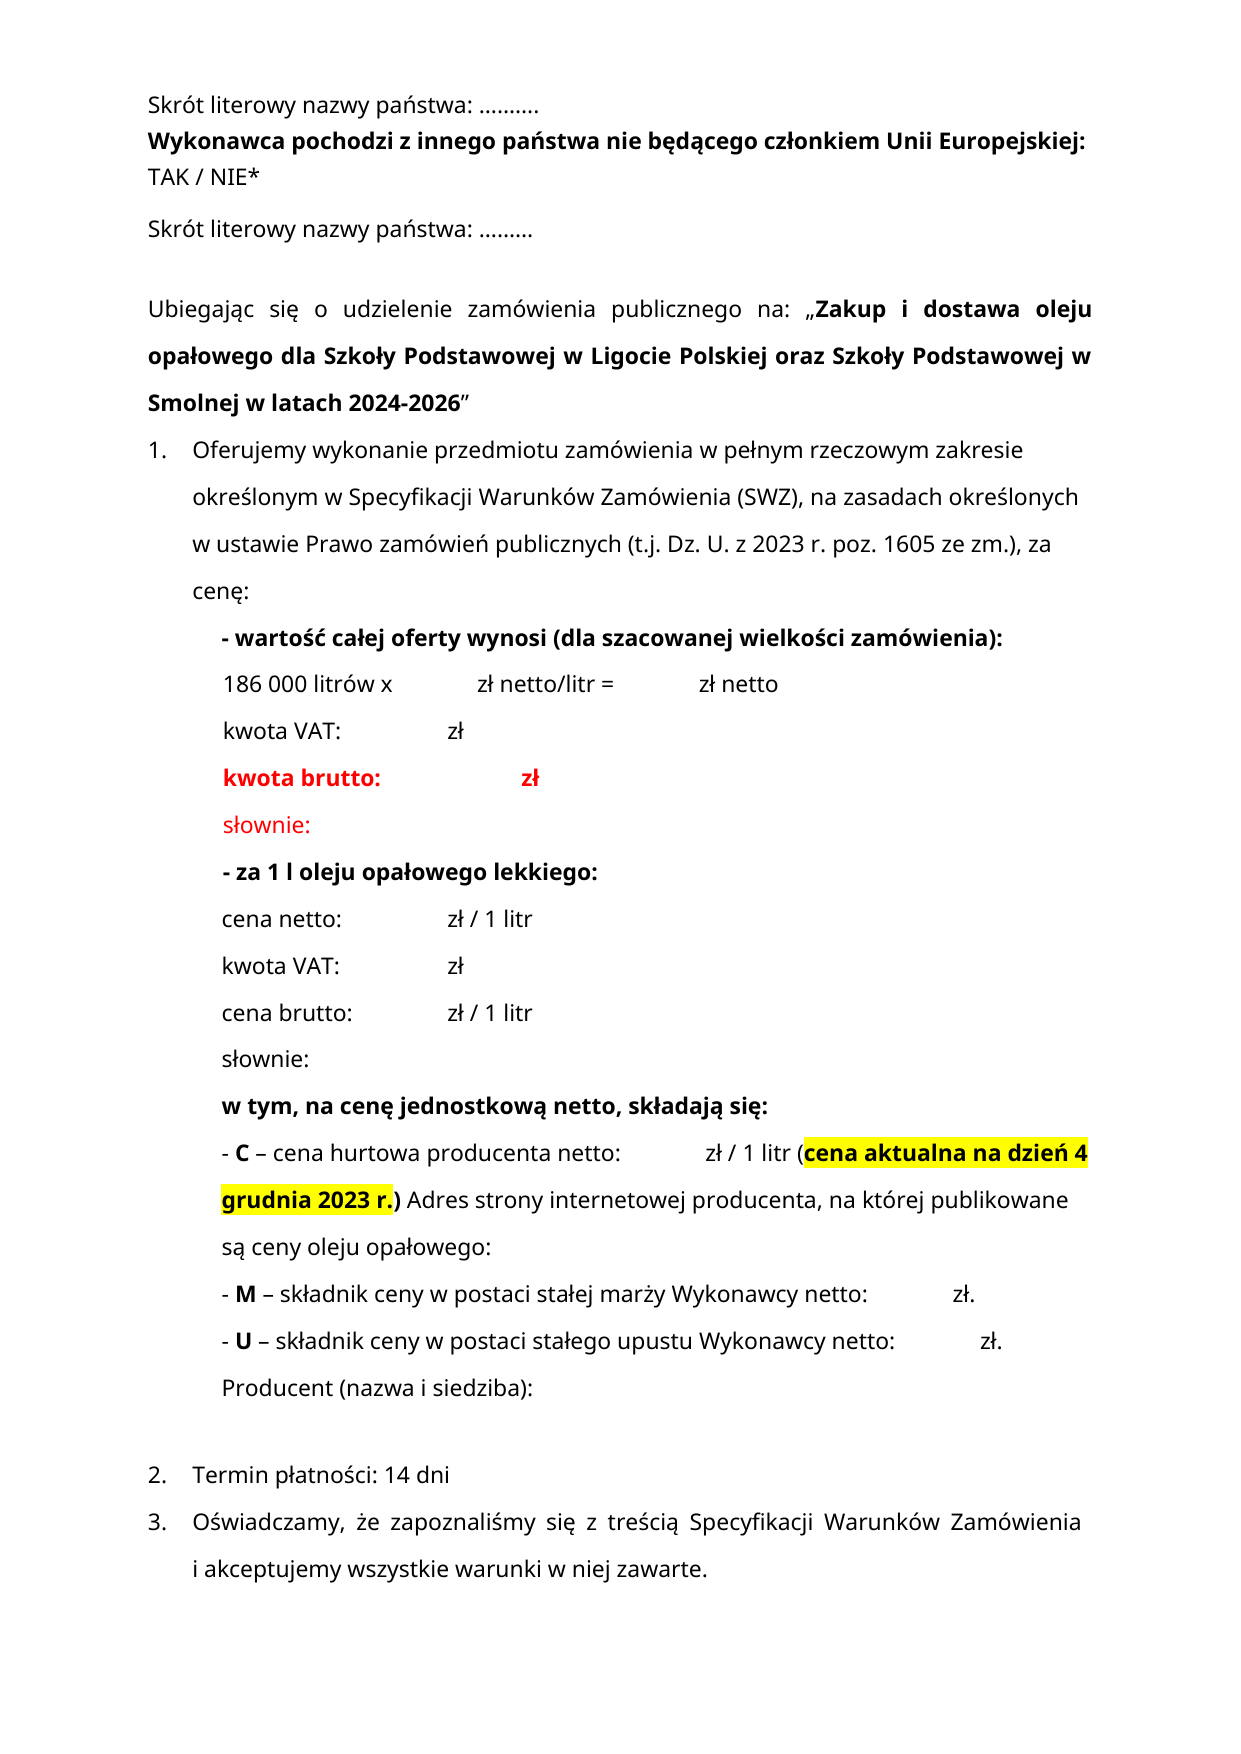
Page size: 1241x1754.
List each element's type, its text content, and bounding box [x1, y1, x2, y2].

text Skrót literowy nazwy państwa: ………. Wykonawca pochodzi z innego państwa nie będącego członkiem Unii Europejskiej: TAK / NIE* [148, 89, 1093, 192]
text - wartość całej oferty wynosi (dla szacowanej wielkości zamówienia): [221, 622, 1093, 653]
text Producent (nazwa i siedziba): [221, 1372, 1093, 1445]
text - U – składnik ceny w postaci stałego upustu Wykonawcy netto: zł. [221, 1325, 1093, 1356]
list Termin płatności: 14 dni [148, 1459, 1093, 1490]
text - M – składnik ceny w postaci stałej marży Wykonawcy netto: zł. [221, 1278, 1093, 1309]
text Skrót literowy nazwy państwa: ……… [148, 213, 1093, 274]
list Oferujemy wykonanie przedmiotu zamówienia w pełnym rzeczowym zakresie określonym w Specyfikacji Warunków Zamówienia (SWZ), na zasadach określonych w ustawie Prawo zamówień publicznych (t.j. Dz. U. z 2023 r. poz. 1605 ze zm.), za cenę: [148, 434, 1093, 606]
text cena netto: zł / 1 litr kwota VAT: zł cena brutto: zł / 1 litr słownie: w tym, na cenę jednostkową netto, składają się: [221, 903, 1093, 1122]
text Ubiegając się o udzielenie zamówienia publicznego na: „Zakup i dostawa oleju opałowego dla Szkoły Podstawowej w Ligocie Polskiej oraz Szkoły Podstawowej w Smolnej w latach 2024-2026” [148, 293, 1093, 418]
text - C – cena hurtowa producenta netto: zł / 1 litr (cena aktualna na dzień 4 grudnia 2023 r.) Adres strony internetowej producenta, na której publikowane są ceny oleju opałowego: [221, 1137, 1093, 1262]
list 186 000 litrów x zł netto/litr = zł netto kwota VAT: zł kwota brutto: zł słownie: - za 1 l oleju opałowego lekkiego: [223, 668, 1093, 887]
list Oświadczamy, że zapoznaliśmy się z treścią Specyfikacji Warunków Zamówienia i akceptujemy wszystkie warunki w niej zawarte. [148, 1506, 1093, 1584]
